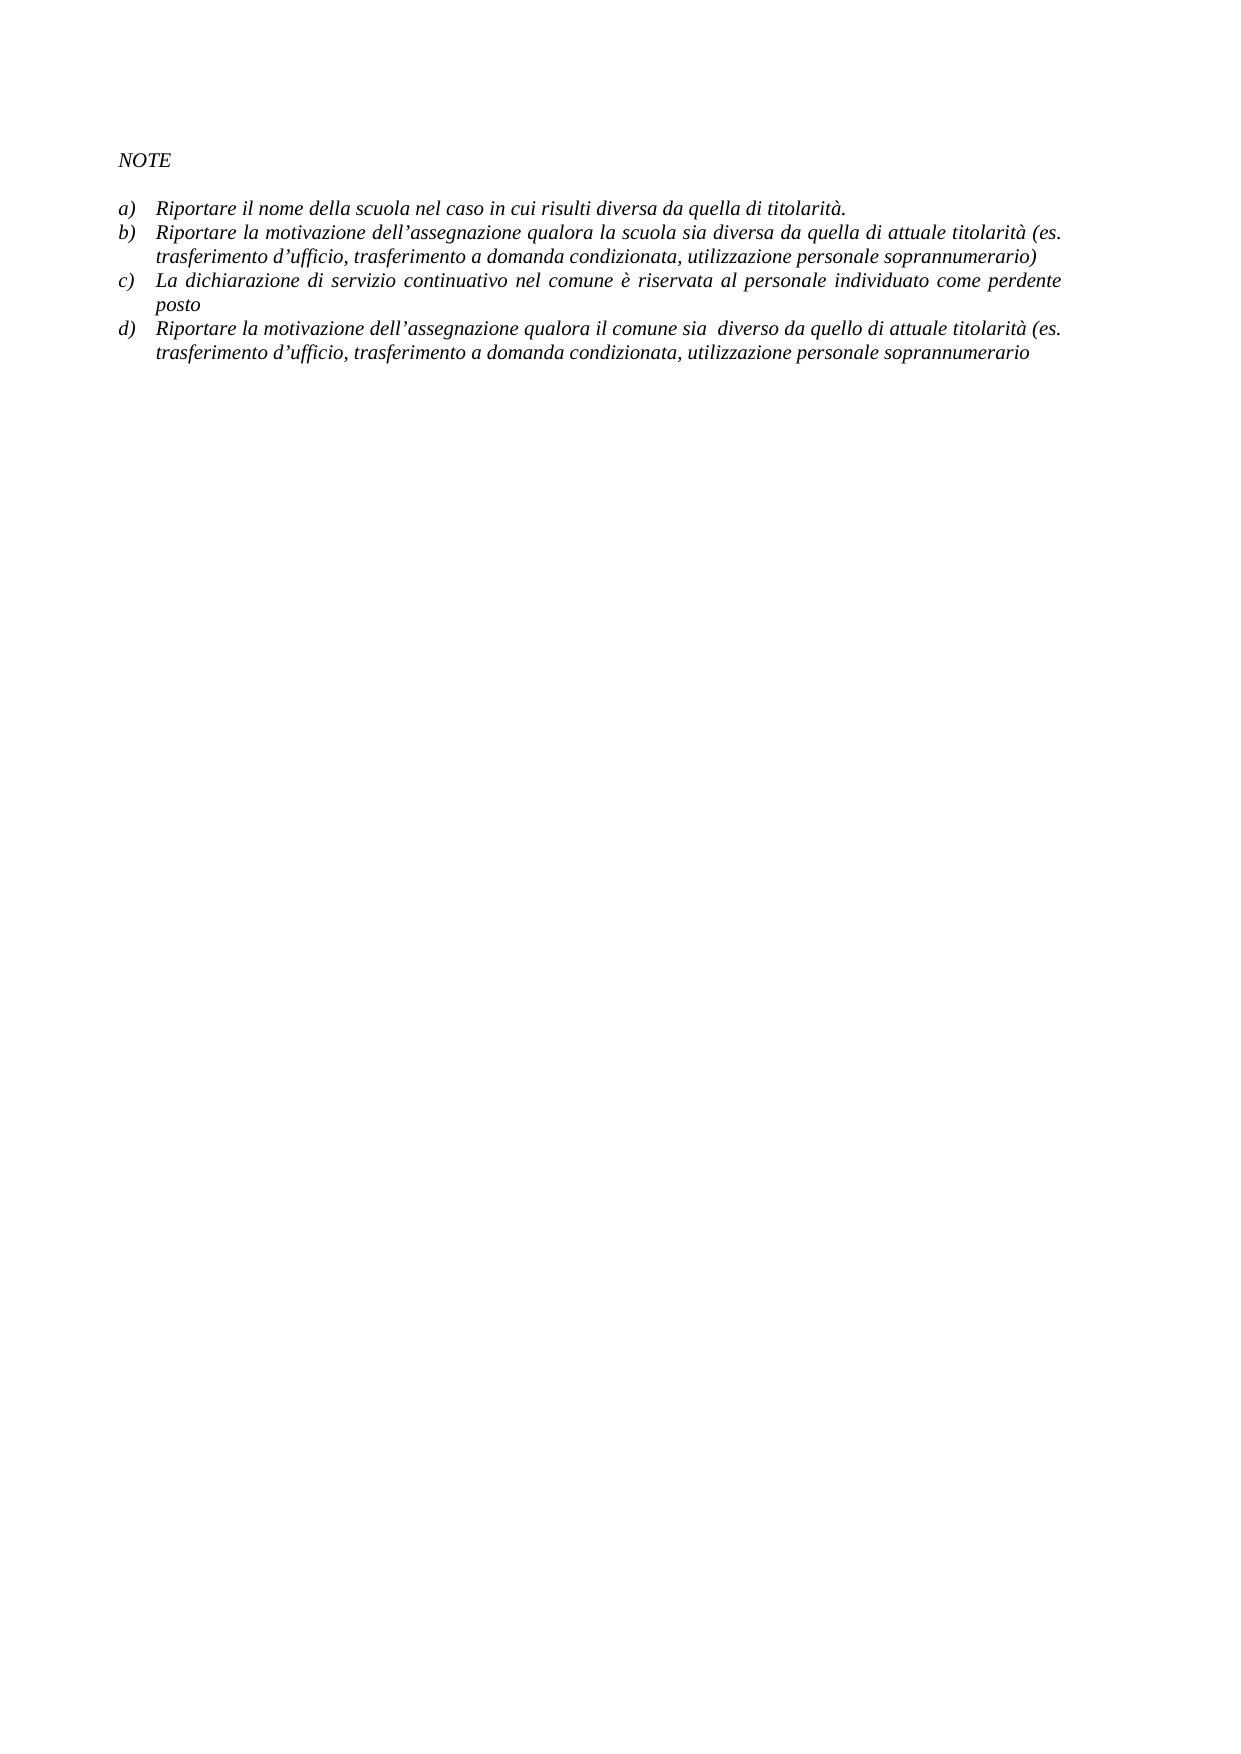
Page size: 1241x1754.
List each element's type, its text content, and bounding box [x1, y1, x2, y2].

text NOTE [118, 148, 1063, 172]
list Riportare la motivazione dell’assegnazione qualora la scuola sia diversa da quella di attuale titolarità (es. trasferimento d’ufficio, trasferimento a domanda condizionata, utilizzazione personale soprannumerario) [118, 220, 1063, 268]
list Riportare il nome della scuola nel caso in cui risulti diversa da quella di titolarità. [118, 196, 1063, 220]
list La dichiarazione di servizio continuativo nel comune è riservata al personale individuato come perdente posto [118, 268, 1063, 316]
list Riportare la motivazione dell’assegnazione qualora il comune sia diverso da quello di attuale titolarità (es. trasferimento d’ufficio, trasferimento a domanda condizionata, utilizzazione personale soprannumerario [118, 316, 1063, 364]
